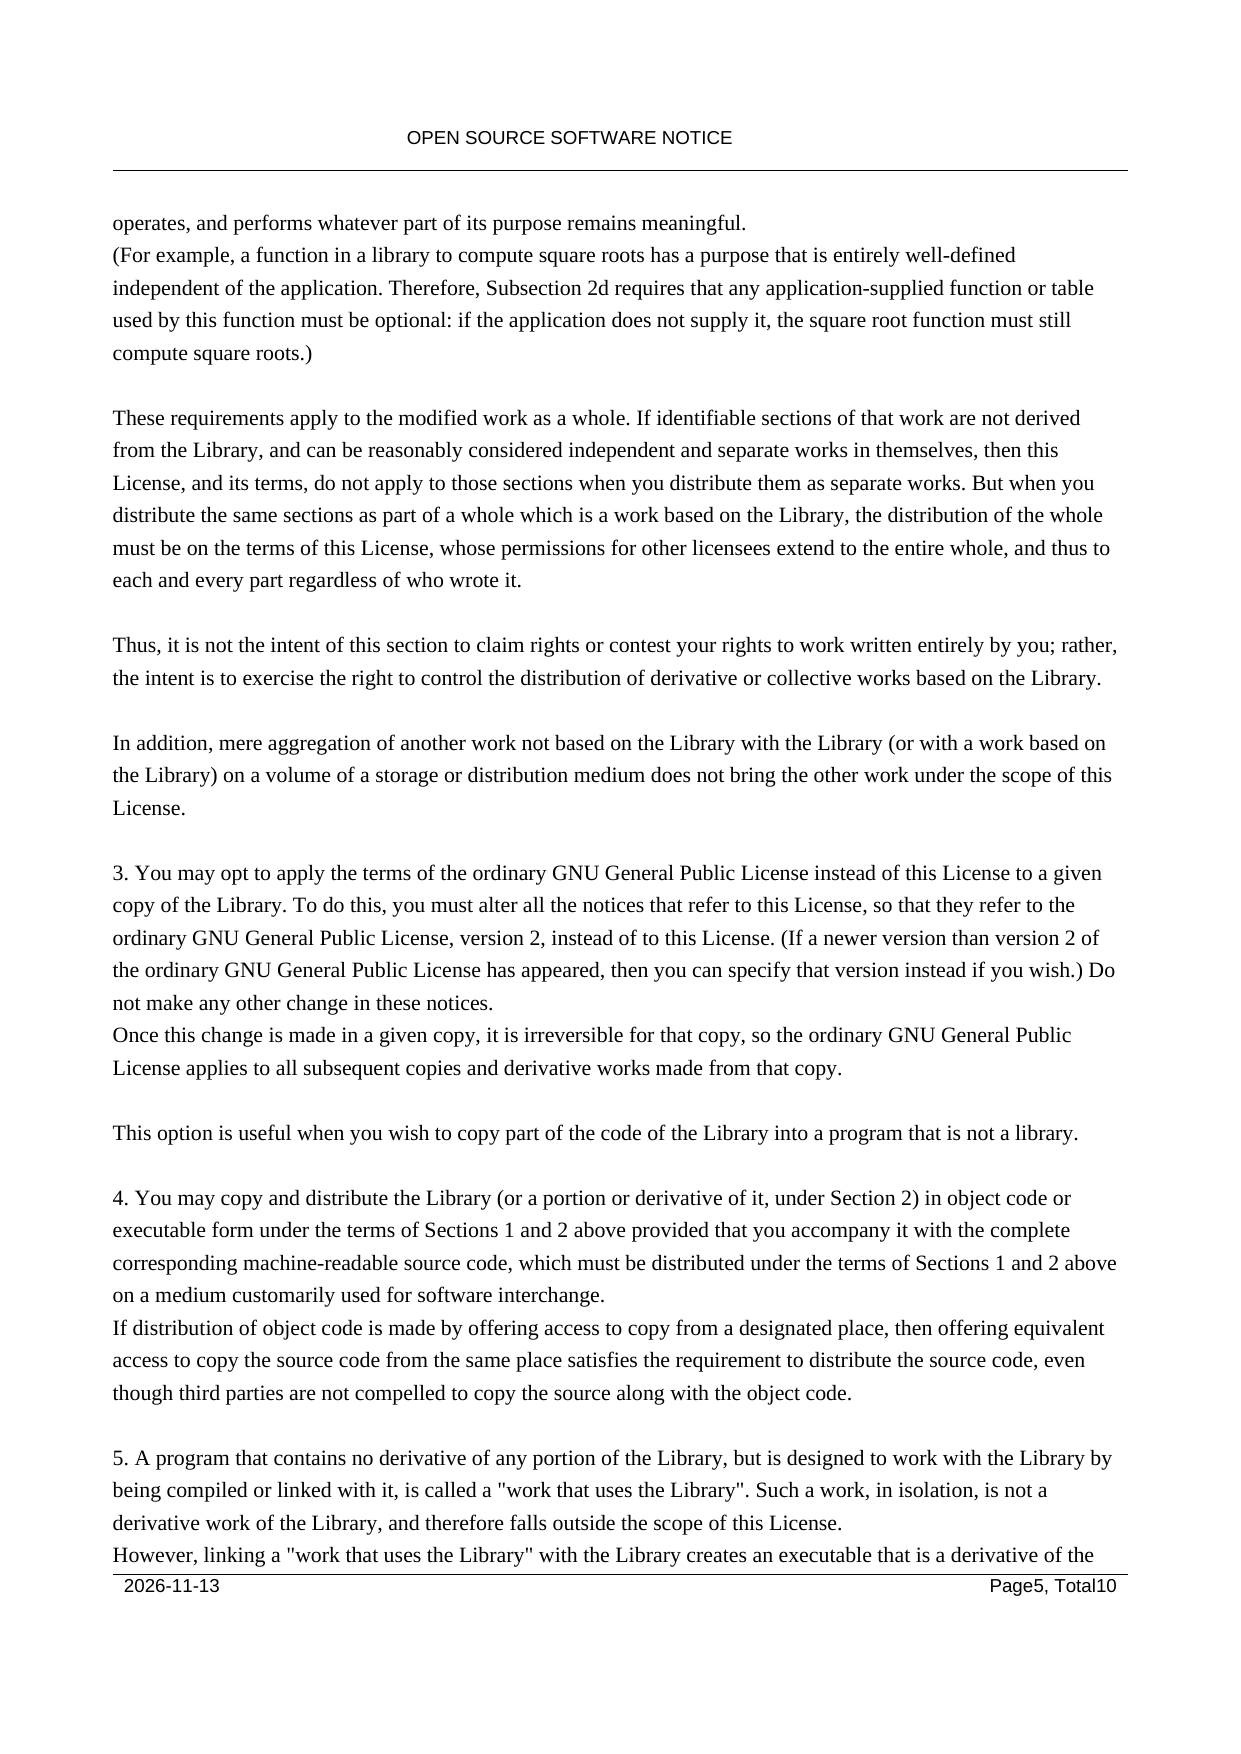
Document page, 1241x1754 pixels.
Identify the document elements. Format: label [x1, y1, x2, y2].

text [112, 206, 1128, 1571]
